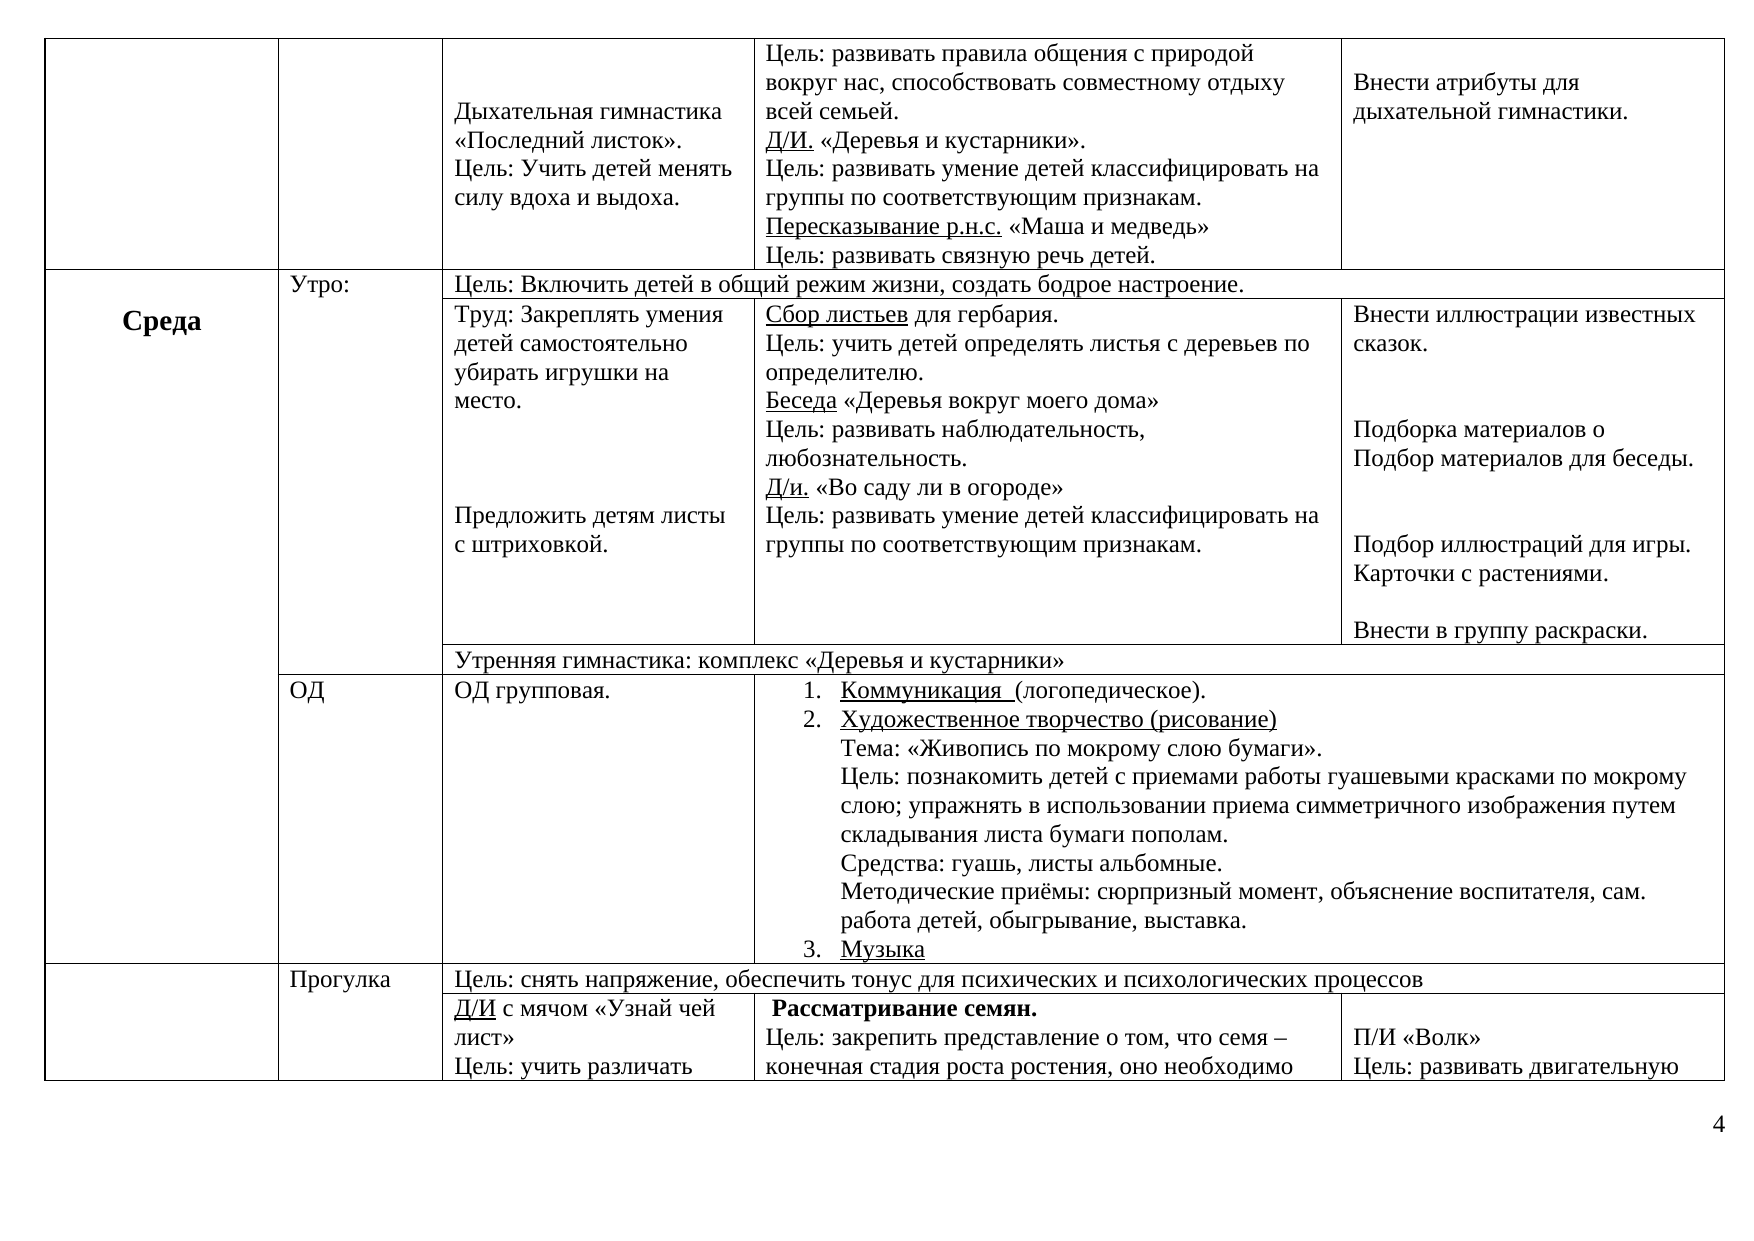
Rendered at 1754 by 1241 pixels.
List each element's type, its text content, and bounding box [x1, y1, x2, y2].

table_cell Утренняя гимнастика: комплекс «Деревья и кустарники» [443, 645, 1724, 674]
table_cell Коммуникация (логопедическое). Художественное творчество (рисование) Тема: «Живопись по мокрому слою бумаги». Цель: познакомить детей с приемами работы гуашевыми красками по мокрому слою; упражнять в использовании приема симметричного изображения путем складывания листа бумаги пополам. Средства: гуашь, листы альбомные. Методические приёмы: сюрпризный момент, объяснение воспитателя, сам. работа детей, обыгрывание, выставка. Музыка [755, 675, 1724, 963]
table_cell Внести иллюстрации известных сказок. Подборка материалов о Подбор материалов для беседы. Подбор иллюстраций для игры. Карточки с растениями. Внести в группу раскраски. [1342, 299, 1724, 644]
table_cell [1342, 39, 1724, 268]
table_cell Сбор листьев для гербария. Цель: учить детей определять листья с деревьев по определителю. Беседа «Деревья вокруг моего дома» Цель: развивать наблюдательность, любознательность. Д/и. «Во саду ли в огороде» Цель: развивать умение детей классифицировать на группы по соответствующим признакам. [755, 299, 1341, 644]
table_cell Труд: Закреплять умения детей самостоятельно убирать игрушки на место. Предложить детям листы с штриховкой. [443, 299, 754, 644]
table_cell Прогулка [279, 964, 442, 1080]
table_cell ОД групповая. [443, 675, 754, 963]
table_cell [46, 964, 278, 1080]
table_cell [755, 994, 1341, 1080]
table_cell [443, 39, 754, 268]
table_cell Цель: снять напряжение, обеспечить тонус для психических и психологических процессов [443, 964, 1724, 992]
table_cell Цель: Включить детей в общий режим жизни, создать бодрое настроение. [443, 270, 1724, 298]
table_cell Утро: [279, 270, 442, 674]
table_cell ОД [279, 675, 442, 963]
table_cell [1342, 994, 1724, 1080]
table_cell Среда [46, 270, 278, 963]
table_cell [755, 39, 1341, 268]
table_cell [443, 994, 754, 1080]
